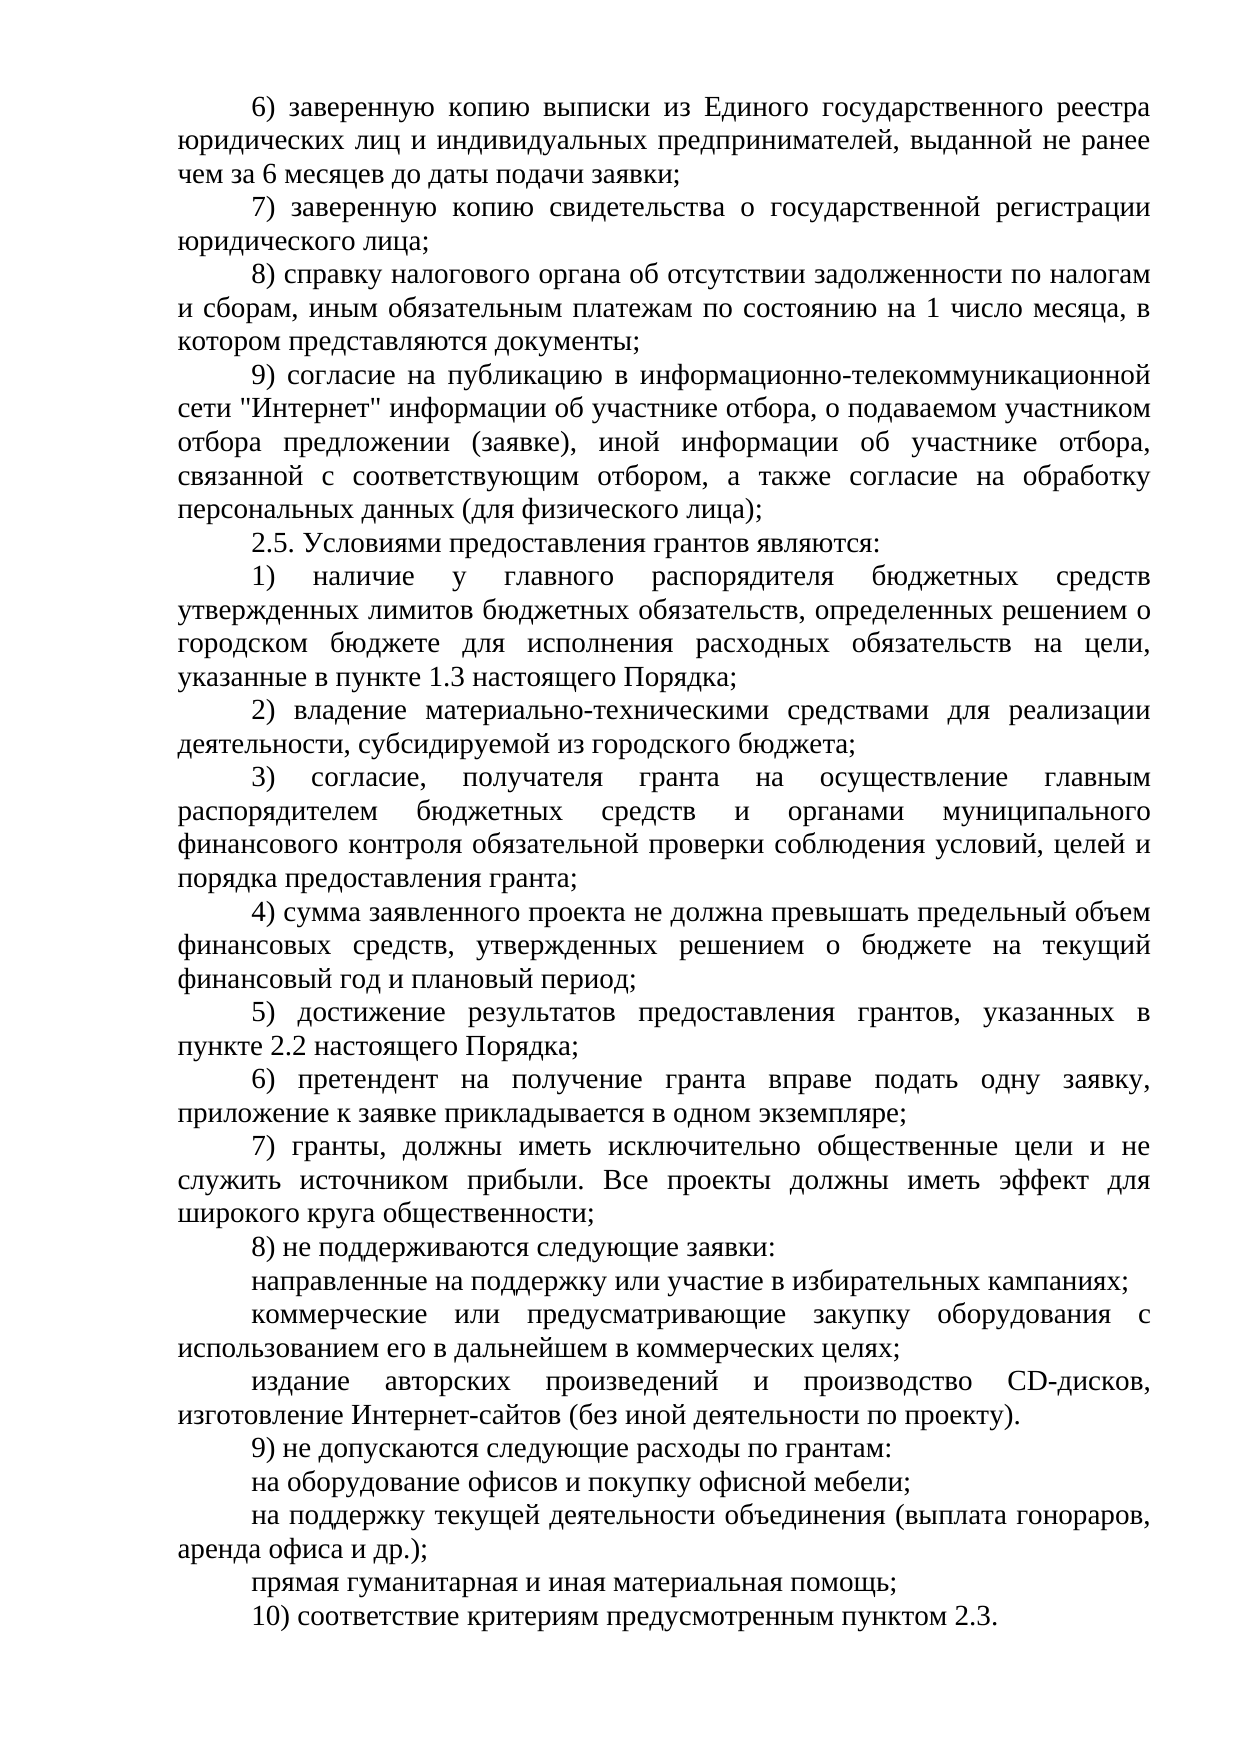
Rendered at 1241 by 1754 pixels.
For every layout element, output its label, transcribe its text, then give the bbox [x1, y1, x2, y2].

text направленные на поддержку или участие в избирательных кампаниях; [177, 1263, 1152, 1296]
text на поддержку текущей деятельности объединения (выплата гонораров, аренда офиса и др.); [177, 1497, 1152, 1564]
text 8) справку налогового органа об отсутствии задолженности по налогам и сборам, иным обязательным платежам по состоянию на 1 число месяца, в котором представляются документы; [177, 256, 1152, 357]
text 9) не допускаются следующие расходы по грантам: [177, 1430, 1152, 1464]
text 3) согласие, получателя гранта на осуществление главным распорядителем бюджетных средств и органами муниципального финансового контроля обязательной проверки соблюдения условий, целей и порядка предоставления гранта; [177, 759, 1152, 894]
text 7) гранты, должны иметь исключительно общественные цели и не служить источником прибыли. Все проекты должны иметь эффект для широкого круга общественности; [177, 1128, 1152, 1229]
text издание авторских произведений и производство CD-дисков, изготовление Интернет-сайтов (без иной деятельности по проекту). [177, 1363, 1152, 1430]
text 9) согласие на публикацию в информационно-телекоммуникационной сети "Интернет" информации об участнике отбора, о подаваемом участником отбора предложении (заявке), иной информации об участнике отбора, связанной с соответствующим отбором, а также согласие на обработку персональных данных (для физического лица); [177, 357, 1152, 525]
text 10) соответствие критериям предусмотренным пунктом 2.3. [177, 1598, 1152, 1632]
text 2.5. Условиями предоставления грантов являются: [177, 525, 1152, 558]
text 2) владение материально-техническими средствами для реализации деятельности, субсидируемой из городского бюджета; [177, 692, 1152, 759]
text 6) заверенную копию выписки из Единого государственного реестра юридических лиц и индивидуальных предпринимателей, выданной не ранее чем за 6 месяцев до даты подачи заявки; [177, 89, 1152, 189]
text 1) наличие у главного распорядителя бюджетных средств утвержденных лимитов бюджетных обязательств, определенных решением о городском бюджете для исполнения расходных обязательств на цели, указанные в пункте 1.3 настоящего Порядка; [177, 558, 1152, 692]
text 8) не поддерживаются следующие заявки: [177, 1229, 1152, 1263]
text 7) заверенную копию свидетельства о государственной регистрации юридического лица; [177, 189, 1152, 256]
text на оборудование офисов и покупку офисной мебели; [177, 1464, 1152, 1497]
text 4) сумма заявленного проекта не должна превышать предельный объем финансовых средств, утвержденных решением о бюджете на текущий финансовый год и плановый период; [177, 894, 1152, 994]
text прямая гуманитарная и иная материальная помощь; [177, 1564, 1152, 1598]
text 5) достижение результатов предоставления грантов, указанных в пункте 2.2 настоящего Порядка; [177, 994, 1152, 1061]
text 6) претендент на получение гранта вправе подать одну заявку, приложение к заявке прикладывается в одном экземпляре; [177, 1061, 1152, 1128]
text коммерческие или предусматривающие закупку оборудования с использованием его в дальнейшем в коммерческих целях; [177, 1296, 1152, 1363]
